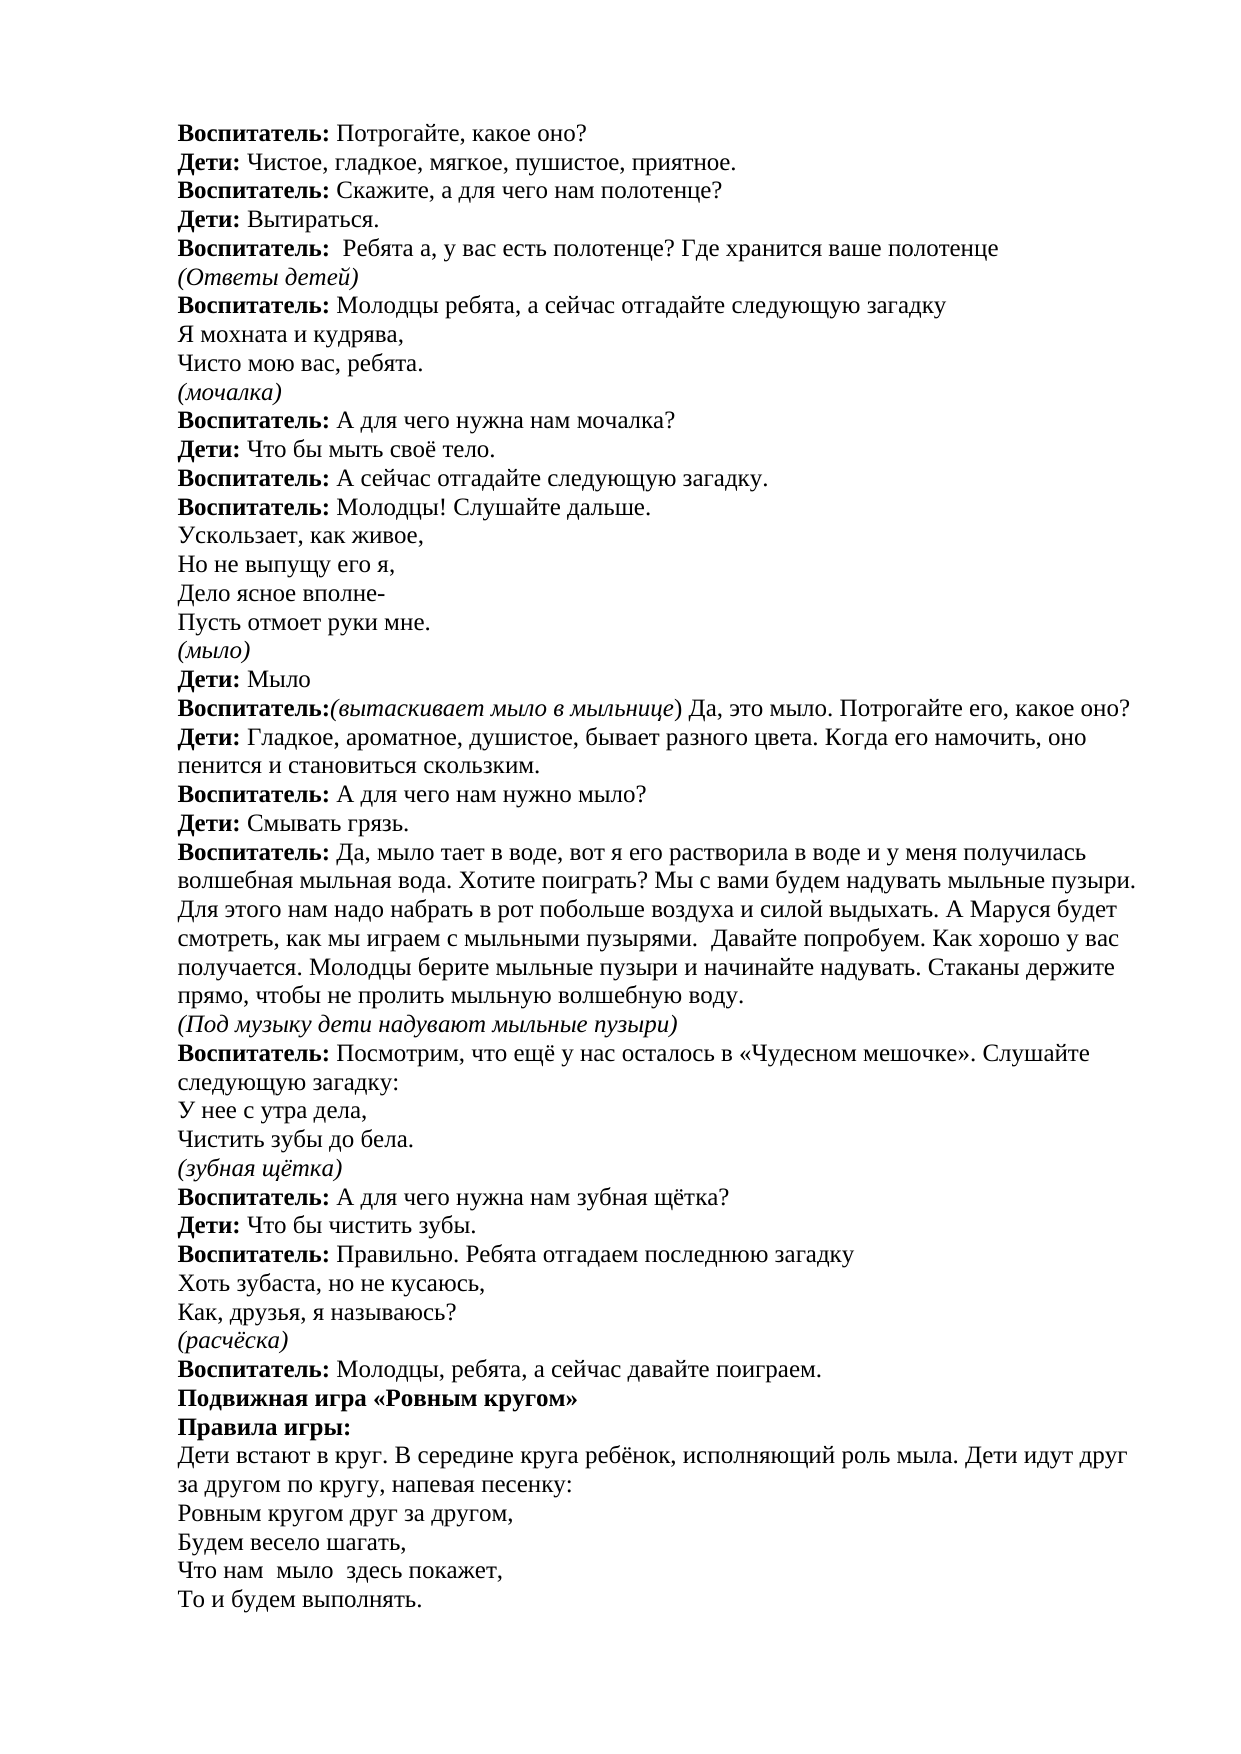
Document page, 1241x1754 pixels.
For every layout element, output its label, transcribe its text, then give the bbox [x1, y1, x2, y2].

text Дети: Гладкое, ароматное, душистое, бывает разного цвета. Когда его намочить, оно пенится и становиться скользким. [177, 722, 1152, 779]
text Дети: Что бы мыть своё тело. [177, 434, 1152, 463]
text Но не выпущу его я, [177, 549, 1152, 578]
text Воспитатель: А для чего нам нужно мыло? [177, 779, 1152, 808]
text Дети встают в круг. В середине круга ребёнок, исполняющий роль мыла. Дети идут друг за другом по кругу, напевая песенку: [177, 1441, 1152, 1498]
text (Под музыку дети надувают мыльные пузыри) [177, 1009, 1152, 1038]
text Дети: Смывать грязь. [177, 808, 1152, 837]
text Подвижная игра «Ровным кругом» [177, 1383, 1152, 1412]
text (мыло) [177, 636, 1152, 664]
text У нее с утра дела, Чистить зубы до бела. (зубная щётка) [177, 1096, 1152, 1182]
text Дети: Вытираться. [177, 204, 1152, 233]
text Воспитатель: А для чего нужна нам мочалка? [177, 406, 1152, 434]
text Дело ясное вполне- [177, 578, 1152, 607]
text Дети: Чистое, гладкое, мягкое, пушистое, приятное. [177, 147, 1152, 176]
text Хоть зубаста, но не кусаюсь, Как, друзья, я называюсь? (расчёска) [177, 1268, 1152, 1354]
text Воспитатель: Посмотрим, что ещё у нас осталось в «Чудесном мешочке». Слушайте следующую загадку: [177, 1038, 1152, 1096]
text Ровным кругом друг за другом, Будем весело шагать, Что нам мыло здесь покажет, То и будем выполнять. [177, 1498, 1152, 1613]
text Ускользает, как живое, [177, 521, 1152, 549]
text Воспитатель: Да, мыло тает в воде, вот я его растворила в воде и у меня получилась волшебная мыльная вода. Хотите поиграть? Мы с вами будем надувать мыльные пузыри. Для этого нам надо набрать в рот побольше воздуха и силой выдыхать. А Маруся будет смотреть, как мы играем с мыльными пузырями. Давайте попробуем. Как хорошо у вас получается. Молодцы берите мыльные пузыри и начинайте надувать. Стаканы держите прямо, чтобы не пролить мыльную волшебную воду. [177, 837, 1152, 1009]
text Воспитатель: Потрогайте, какое оно? [177, 118, 1152, 147]
text Воспитатель: А для чего нужна нам зубная щётка? [177, 1182, 1152, 1211]
text (Ответы детей) [177, 262, 1152, 291]
text Воспитатель: Молодцы, ребята, а сейчас давайте поиграем. [177, 1354, 1152, 1383]
text Воспитатель: Молодцы! Слушайте дальше. [177, 492, 1152, 521]
text Воспитатель: Ребята а, у вас есть полотенце? Где хранится ваше полотенце [177, 233, 1152, 262]
text Правила игры: [177, 1412, 1152, 1441]
text Пусть отмоет руки мне. [177, 607, 1152, 636]
text Воспитатель: Молодцы ребята, а сейчас отгадайте следующую загадку [177, 291, 1152, 319]
text Дети: Что бы чистить зубы. [177, 1211, 1152, 1239]
text Воспитатель: Правильно. Ребята отгадаем последнюю загадку [177, 1239, 1152, 1268]
text Я мохната и кудрява, Чисто мою вас, ребята. (мочалка) [177, 319, 1152, 406]
text Воспитатель: Скажите, а для чего нам полотенце? [177, 176, 1152, 204]
text Воспитатель: А сейчас отгадайте следующую загадку. [177, 463, 1152, 492]
text Дети: Мыло [177, 664, 1152, 693]
text Воспитатель:(вытаскивает мыло в мыльнице) Да, это мыло. Потрогайте его, какое оно? [177, 693, 1152, 722]
